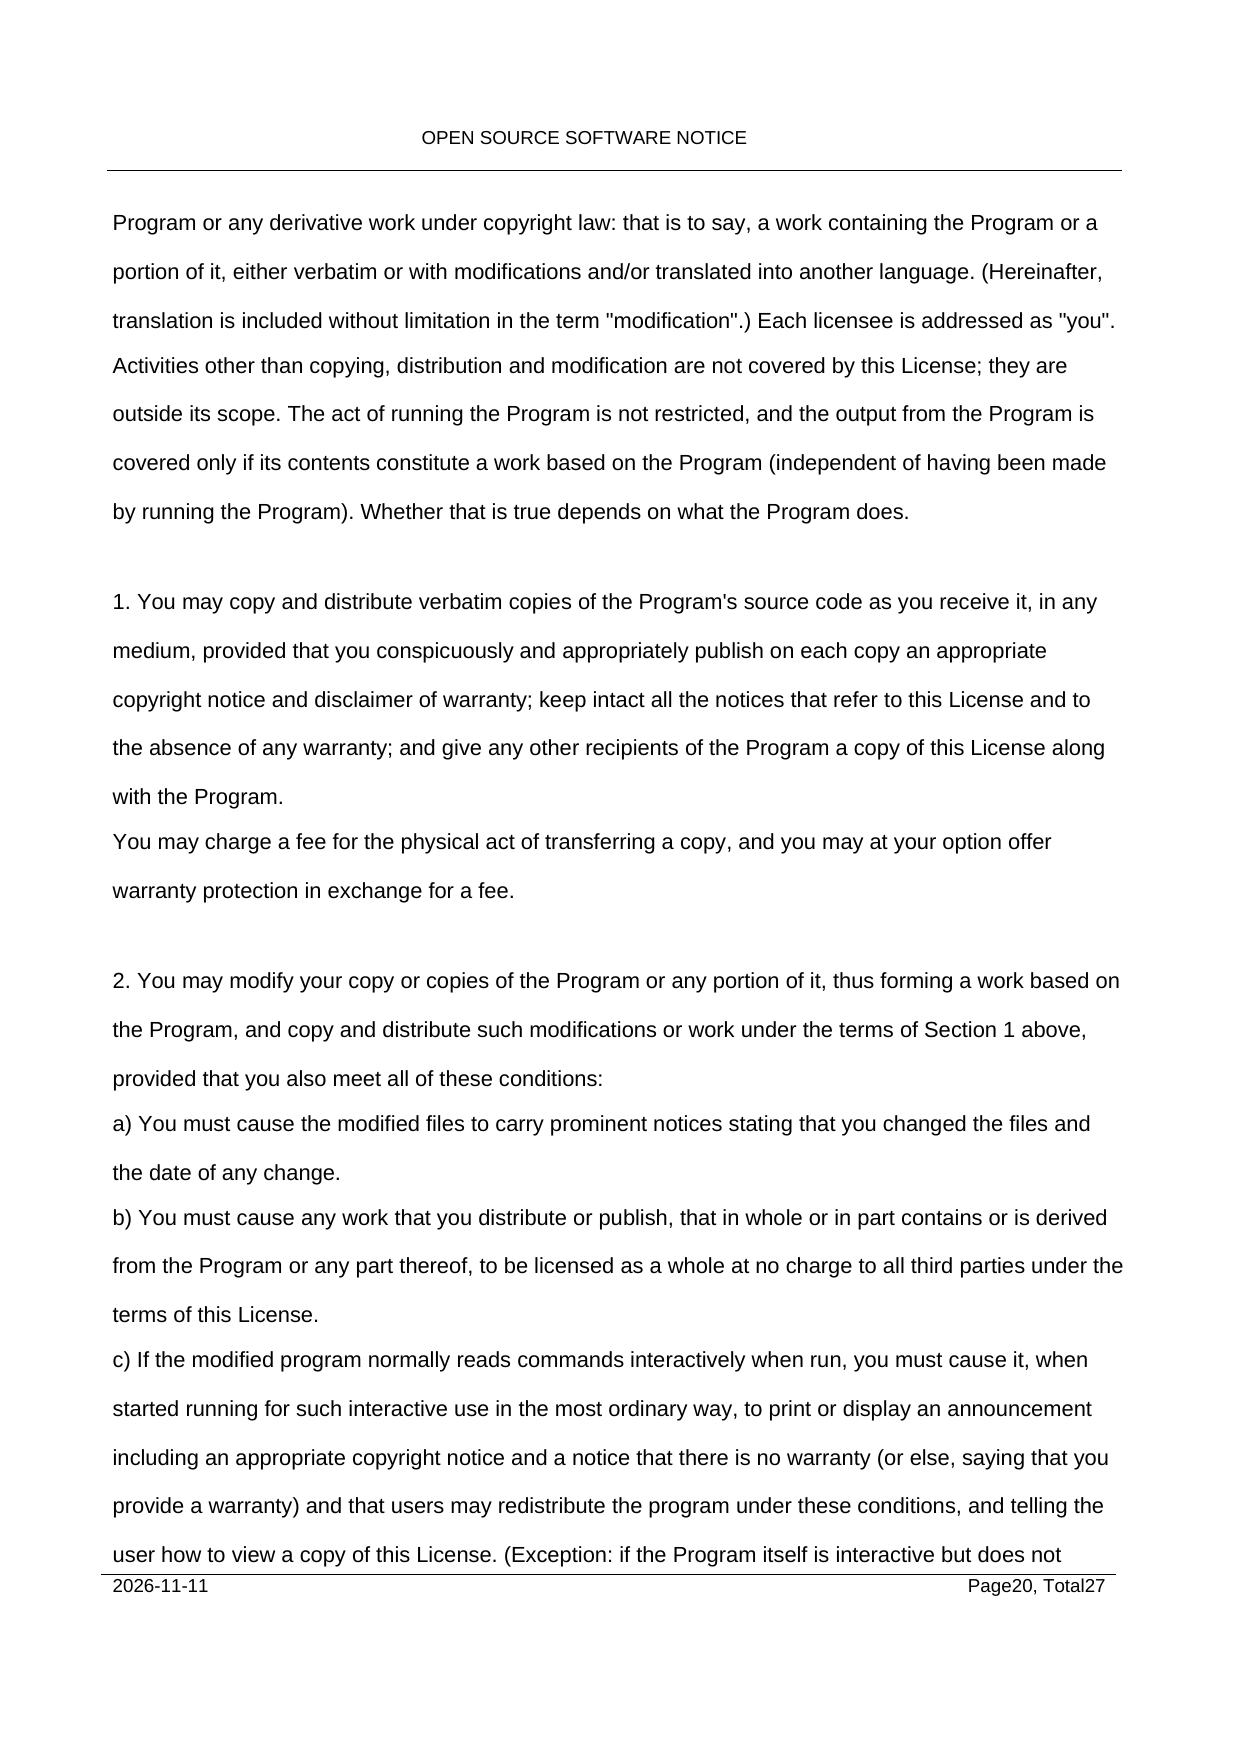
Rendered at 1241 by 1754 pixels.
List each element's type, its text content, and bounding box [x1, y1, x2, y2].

text b) You must cause any work that you distribute or publish, that in whole or in part contains or is derived from the Program or any part thereof, to be licensed as a whole at no charge to all third parties under the terms of this License. [112, 1201, 1128, 1331]
text You may charge a fee for the physical act of transferring a copy, and you may at your option offer warranty protection in exchange for a fee. [112, 826, 1128, 907]
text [112, 206, 1128, 336]
text a) You must cause the modified files to carry prominent notices stating that you changed the files and the date of any change. [112, 1107, 1128, 1188]
text Activities other than copying, distribution and modification are not covered by this License; they are outside its scope. The act of running the Program is not restricted, and the output from the Program is covered only if its contents constitute a work based on the Program (independent of having been made by running the Program). Whether that is true depends on what the Program does. [112, 349, 1128, 528]
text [112, 1343, 1128, 1571]
text 2. You may modify your copy or copies of the Program or any portion of it, thus forming a work based on the Program, and copy and distribute such modifications or work under the terms of Section 1 above, provided that you also meet all of these conditions: [112, 964, 1128, 1094]
text 1. You may copy and distribute verbatim copies of the Program's source code as you receive it, in any medium, provided that you conspicuously and appropriately publish on each copy an appropriate copyright notice and disclaimer of warranty; keep intact all the notices that refer to this License and to the absence of any warranty; and give any other recipients of the Program a copy of this License along with the Program. [112, 585, 1128, 813]
